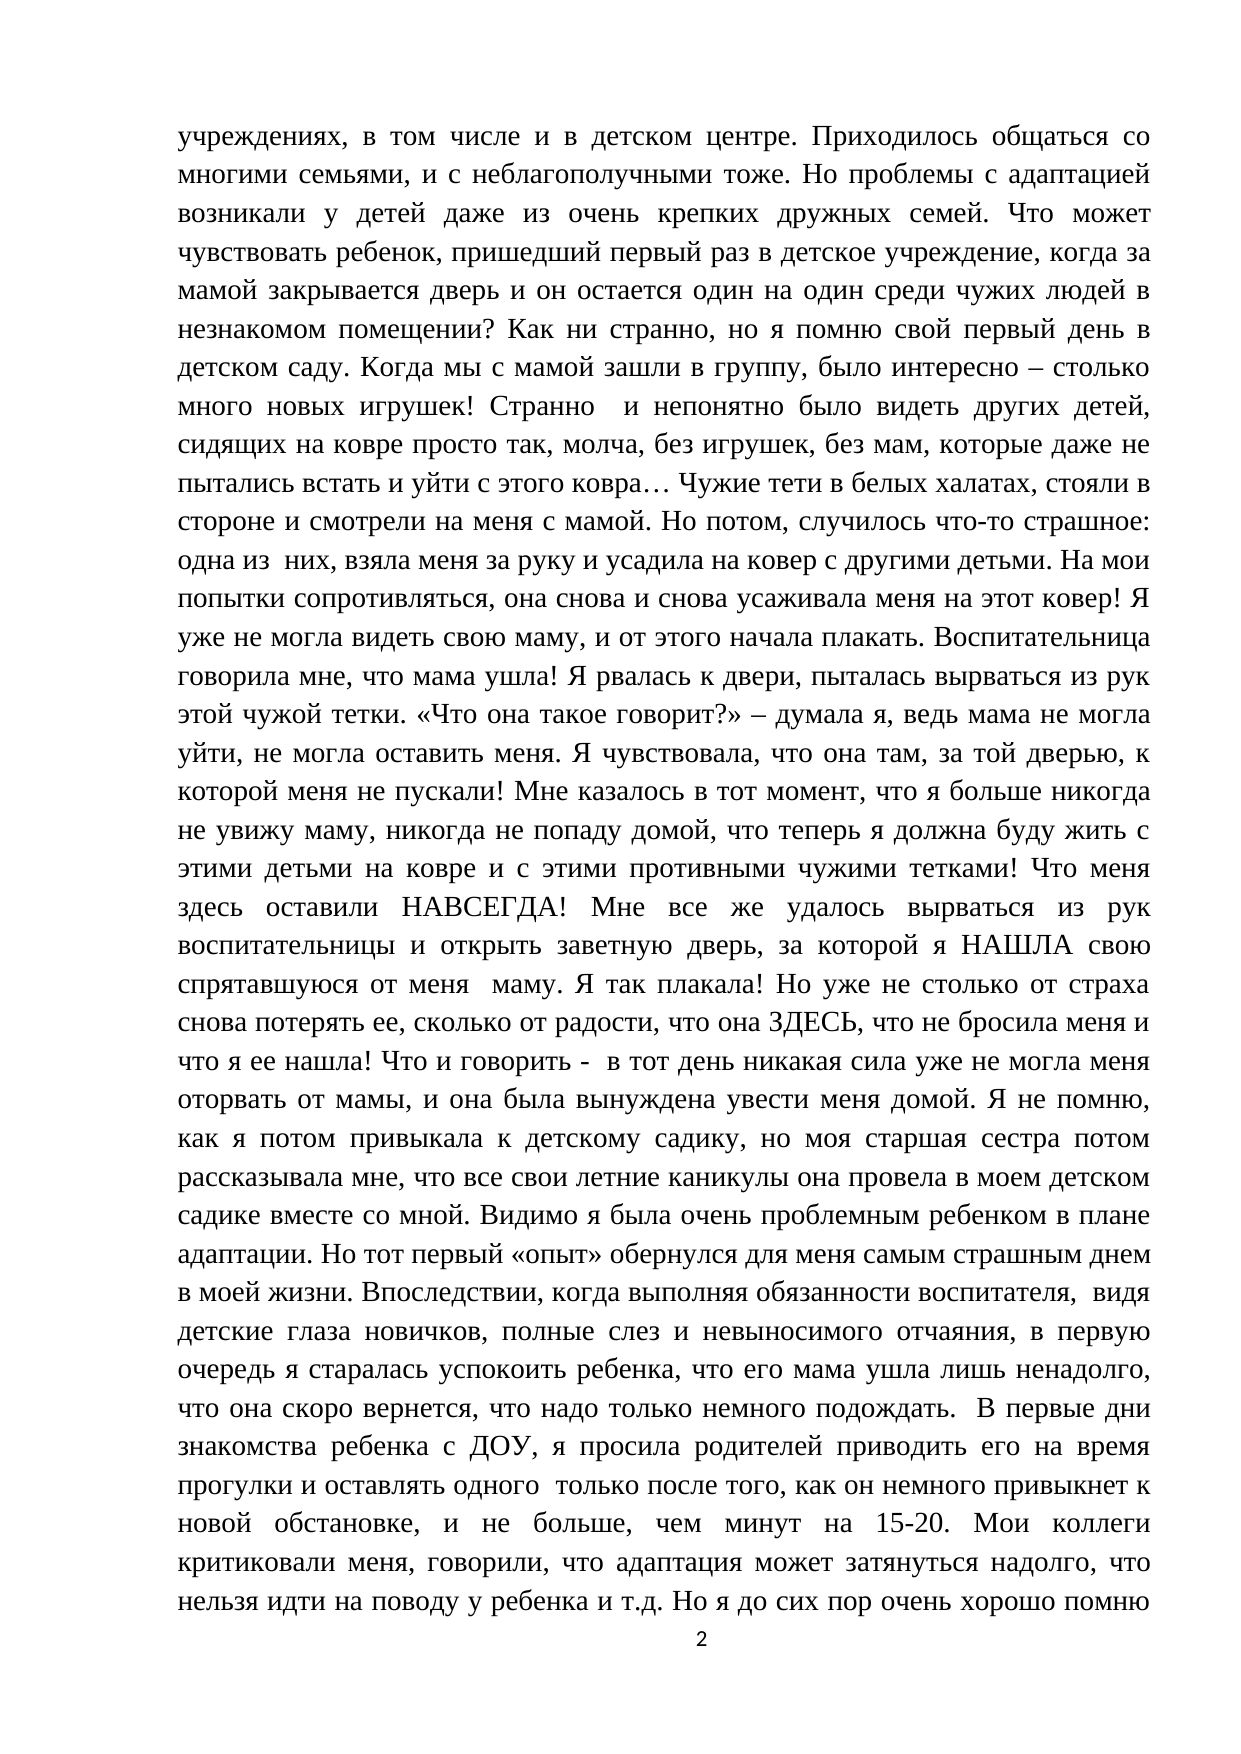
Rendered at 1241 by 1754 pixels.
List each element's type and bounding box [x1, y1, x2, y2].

text [177, 118, 1152, 1616]
